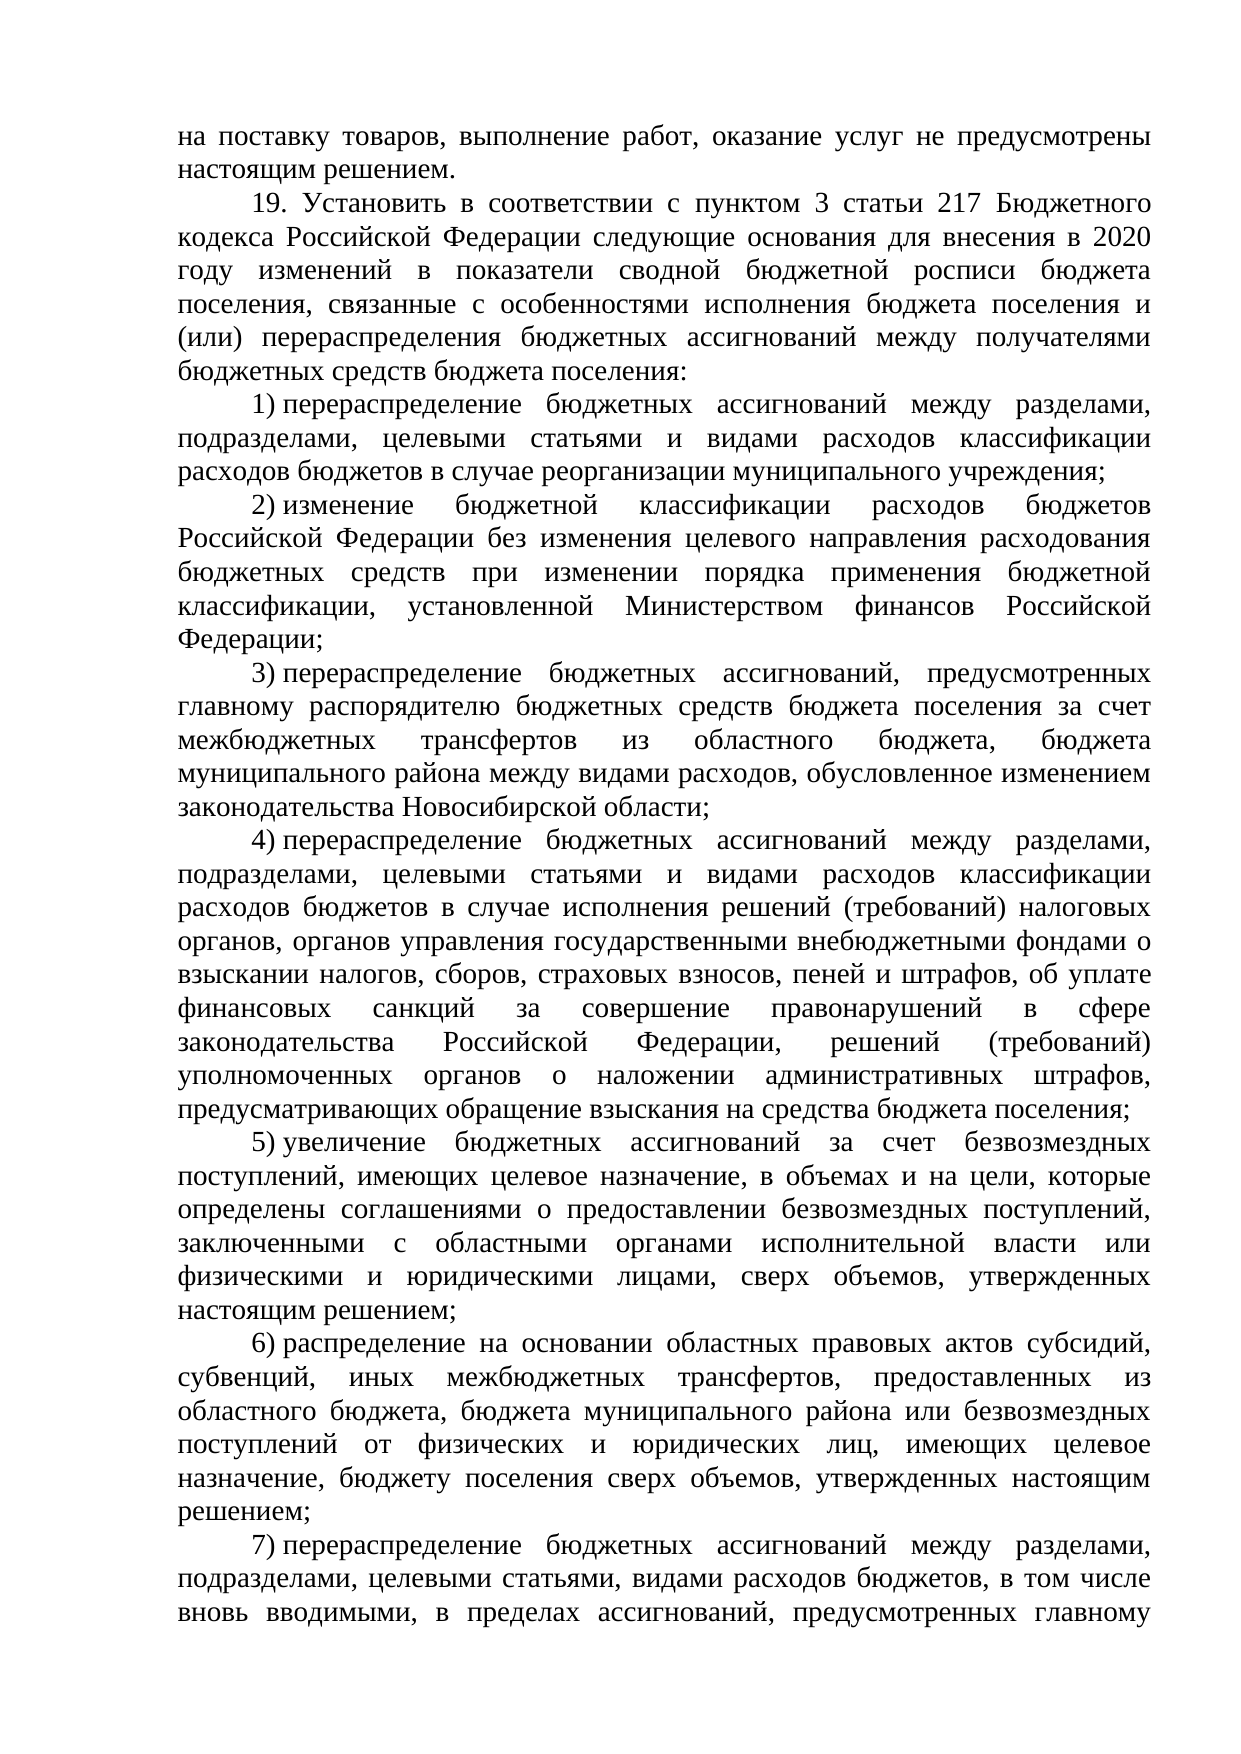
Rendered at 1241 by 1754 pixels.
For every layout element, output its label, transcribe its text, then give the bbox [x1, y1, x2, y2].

text 4) перераспределение бюджетных ассигнований между разделами, подразделами, целевыми статьями и видами расходов классификации расходов бюджетов в случае исполнения решений (требований) налоговых органов, органов управления государственными внебюджетными фондами о взыскании налогов, сборов, страховых взносов, пеней и штрафов, об уплате финансовых санкций за совершение правонарушений в сфере законодательства Российской Федерации, решений (требований) уполномоченных органов о наложении административных штрафов, предусматривающих обращение взыскания на средства бюджета поселения; [177, 822, 1152, 1124]
text 3) перераспределение бюджетных ассигнований, предусмотренных главному распорядителю бюджетных средств бюджета поселения за счет межбюджетных трансфертов из областного бюджета, бюджета муниципального района между видами расходов, обусловленное изменением законодательства Новосибирской области; [177, 655, 1152, 822]
text 19. Установить в соответствии с пунктом 3 статьи 217 Бюджетного кодекса Российской Федерации следующие основания для внесения в 2020 году изменений в показатели сводной бюджетной росписи бюджета поселения, связанные с особенностями исполнения бюджета поселения и (или) перераспределения бюджетных ассигнований между получателями бюджетных средств бюджета поселения: [177, 185, 1152, 386]
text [177, 1527, 1152, 1627]
text 6) распределение на основании областных правовых актов субсидий, субвенций, иных межбюджетных трансфертов, предоставленных из областного бюджета, бюджета муниципального района или безвозмездных поступлений от физических и юридических лиц, имеющих целевое назначение, бюджету поселения сверх объемов, утвержденных настоящим решением; [177, 1326, 1152, 1527]
text 5) увеличение бюджетных ассигнований за счет безвозмездных поступлений, имеющих целевое назначение, в объемах и на цели, которые определены соглашениями о предоставлении безвозмездных поступлений, заключенными с областными органами исполнительной власти или физическими и юридическими лицами, сверх объемов, утвержденных настоящим решением; [177, 1124, 1152, 1326]
text 1) перераспределение бюджетных ассигнований между разделами, подразделами, целевыми статьями и видами расходов классификации расходов бюджетов в случае реорганизации муниципального учреждения; [177, 386, 1152, 487]
text 2) изменение бюджетной классификации расходов бюджетов Российской Федерации без изменения целевого направления расходования бюджетных средств при изменении порядка применения бюджетной классификации, установленной Министерством финансов Российской Федерации; [177, 487, 1152, 655]
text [177, 118, 1152, 185]
